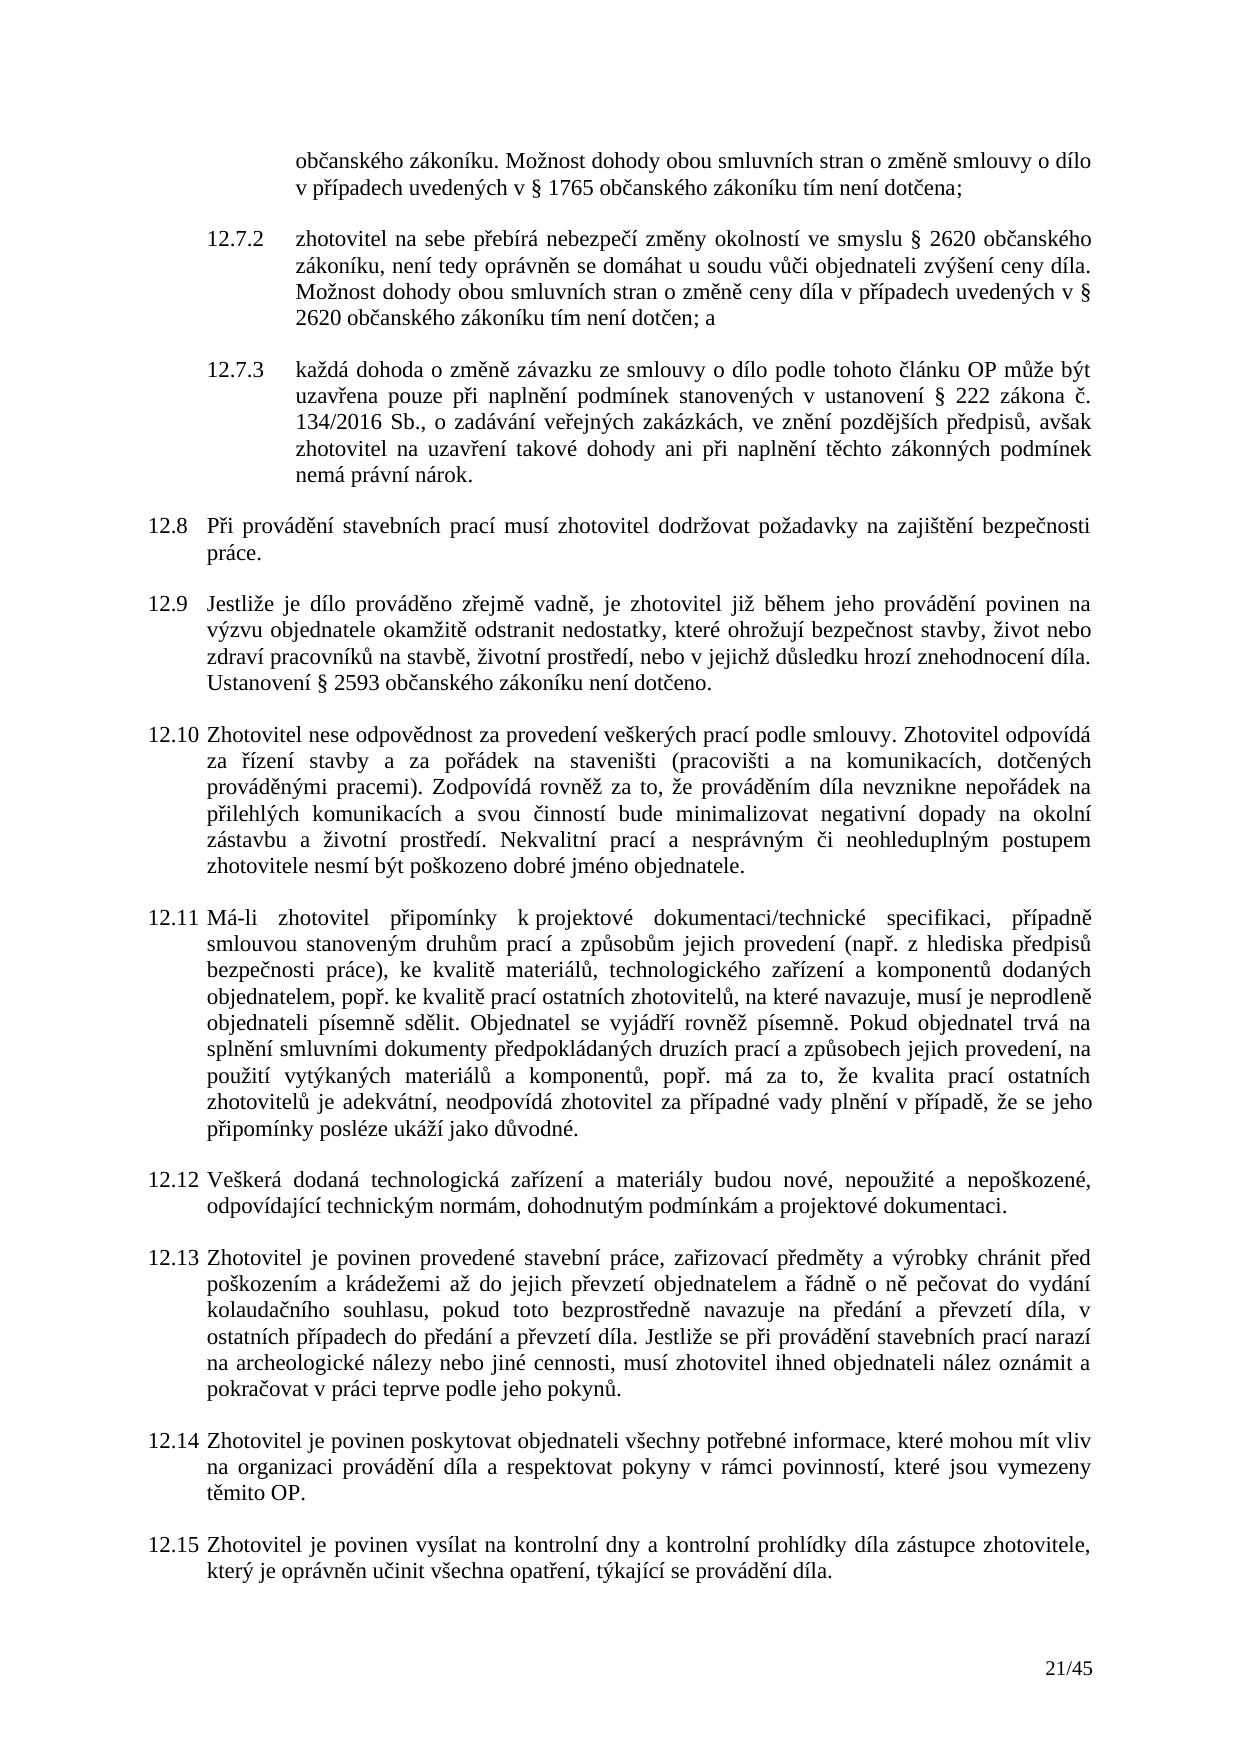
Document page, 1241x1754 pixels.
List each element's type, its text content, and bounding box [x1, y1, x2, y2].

text Veškerá dodaná technologická zařízení a materiály budou nové, nepoužité a nepoškozené, odpovídající technickým normám, dohodnutým podmínkám a projektové dokumentaci. [148, 1166, 1093, 1219]
text každá dohoda o změně závazku ze smlouvy o dílo podle tohoto článku OP může být uzavřena pouze při naplnění podmínek stanovených v ustanovení § 222 zákona č. 134/2016 Sb., o zadávání veřejných zakázkách, ve znění pozdějších předpisů, avšak zhotovitel na uzavření takové dohody ani při naplnění těchto zákonných podmínek nemá právní nárok. [207, 356, 1093, 487]
text zhotovitel na sebe přebírá nebezpečí změny okolností ve smyslu § 2620 občanského zákoníku, není tedy oprávněn se domáhat u soudu vůči objednateli zvýšení ceny díla. Možnost dohody obou smluvních stran o změně ceny díla v případech uvedených v § 2620 občanského zákoníku tím není dotčen; a [207, 225, 1093, 331]
text Zhotovitel je povinen provedené stavební práce, zařizovací předměty a výrobky chránit před poškozením a krádežemi až do jejich převzetí objednatelem a řádně o ně pečovat do vydání kolaudačního souhlasu, pokud toto bezprostředně navazuje na předání a převzetí díla, v ostatních případech do předání a převzetí díla. Jestliže se při provádění stavebních prací narazí na archeologické nálezy nebo jiné cennosti, musí zhotovitel ihned objednateli nález oznámit a pokračovat v práci teprve podle jeho pokynů. [148, 1244, 1093, 1402]
text Při provádění stavebních prací musí zhotovitel dodržovat požadavky na zajištění bezpečnosti práce. [148, 512, 1093, 565]
text Jestliže je dílo prováděno zřejmě vadně, je zhotovitel již během jeho provádění povinen na výzvu objednatele okamžitě odstranit nedostatky, které ohrožují bezpečnost stavby, život nebo zdraví pracovníků na stavbě, životní prostředí, nebo v jejichž důsledku hrozí znehodnocení díla. Ustanovení § 2593 občanského zákoníku není dotčeno. [148, 590, 1093, 696]
text Má-li zhotovitel připomínky k projektové dokumentaci/technické specifikaci, případně smlouvou stanoveným druhům prací a způsobům jejich provedení (např. z hlediska předpisů bezpečnosti práce), ke kvalitě materiálů, technologického zařízení a komponentů dodaných objednatelem, popř. ke kvalitě prací ostatních zhotovitelů, na které navazuje, musí je neprodleně objednateli písemně sdělit. Objednatel se vyjádří rovněž písemně. Pokud objednatel trvá na splnění smluvními dokumenty předpokládaných druzích prací a způsobech jejich provedení, na použití vytýkaných materiálů a komponentů, popř. má za to, že kvalita prací ostatních zhotovitelů je adekvátní, neodpovídá zhotovitel za případné vady plnění v případě, že se jeho připomínky posléze ukáží jako důvodné. [148, 904, 1093, 1141]
text Zhotovitel je povinen vysílat na kontrolní dny a kontrolní prohlídky díla zástupce zhotovitele, který je oprávněn učinit všechna opatření, týkající se provádění díla. [148, 1531, 1093, 1583]
text Zhotovitel je povinen poskytovat objednateli všechny potřebné informace, které mohou mít vliv na organizaci provádění díla a respektovat pokyny v rámci povinností, které jsou vymezeny těmito OP. [148, 1427, 1093, 1506]
text Zhotovitel nese odpovědnost za provedení veškerých prací podle smlouvy. Zhotovitel odpovídá za řízení stavby a za pořádek na staveništi (pracovišti a na komunikacích, dotčených prováděnými pracemi). Zodpovídá rovněž za to, že prováděním díla nevznikne nepořádek na přilehlých komunikacích a svou činností bude minimalizovat negativní dopady na okolní zástavbu a životní prostředí. Nekvalitní prací a nesprávným či neohleduplným postupem zhotovitele nesmí být poškozeno dobré jméno objednatele. [148, 721, 1093, 879]
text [207, 148, 1093, 200]
